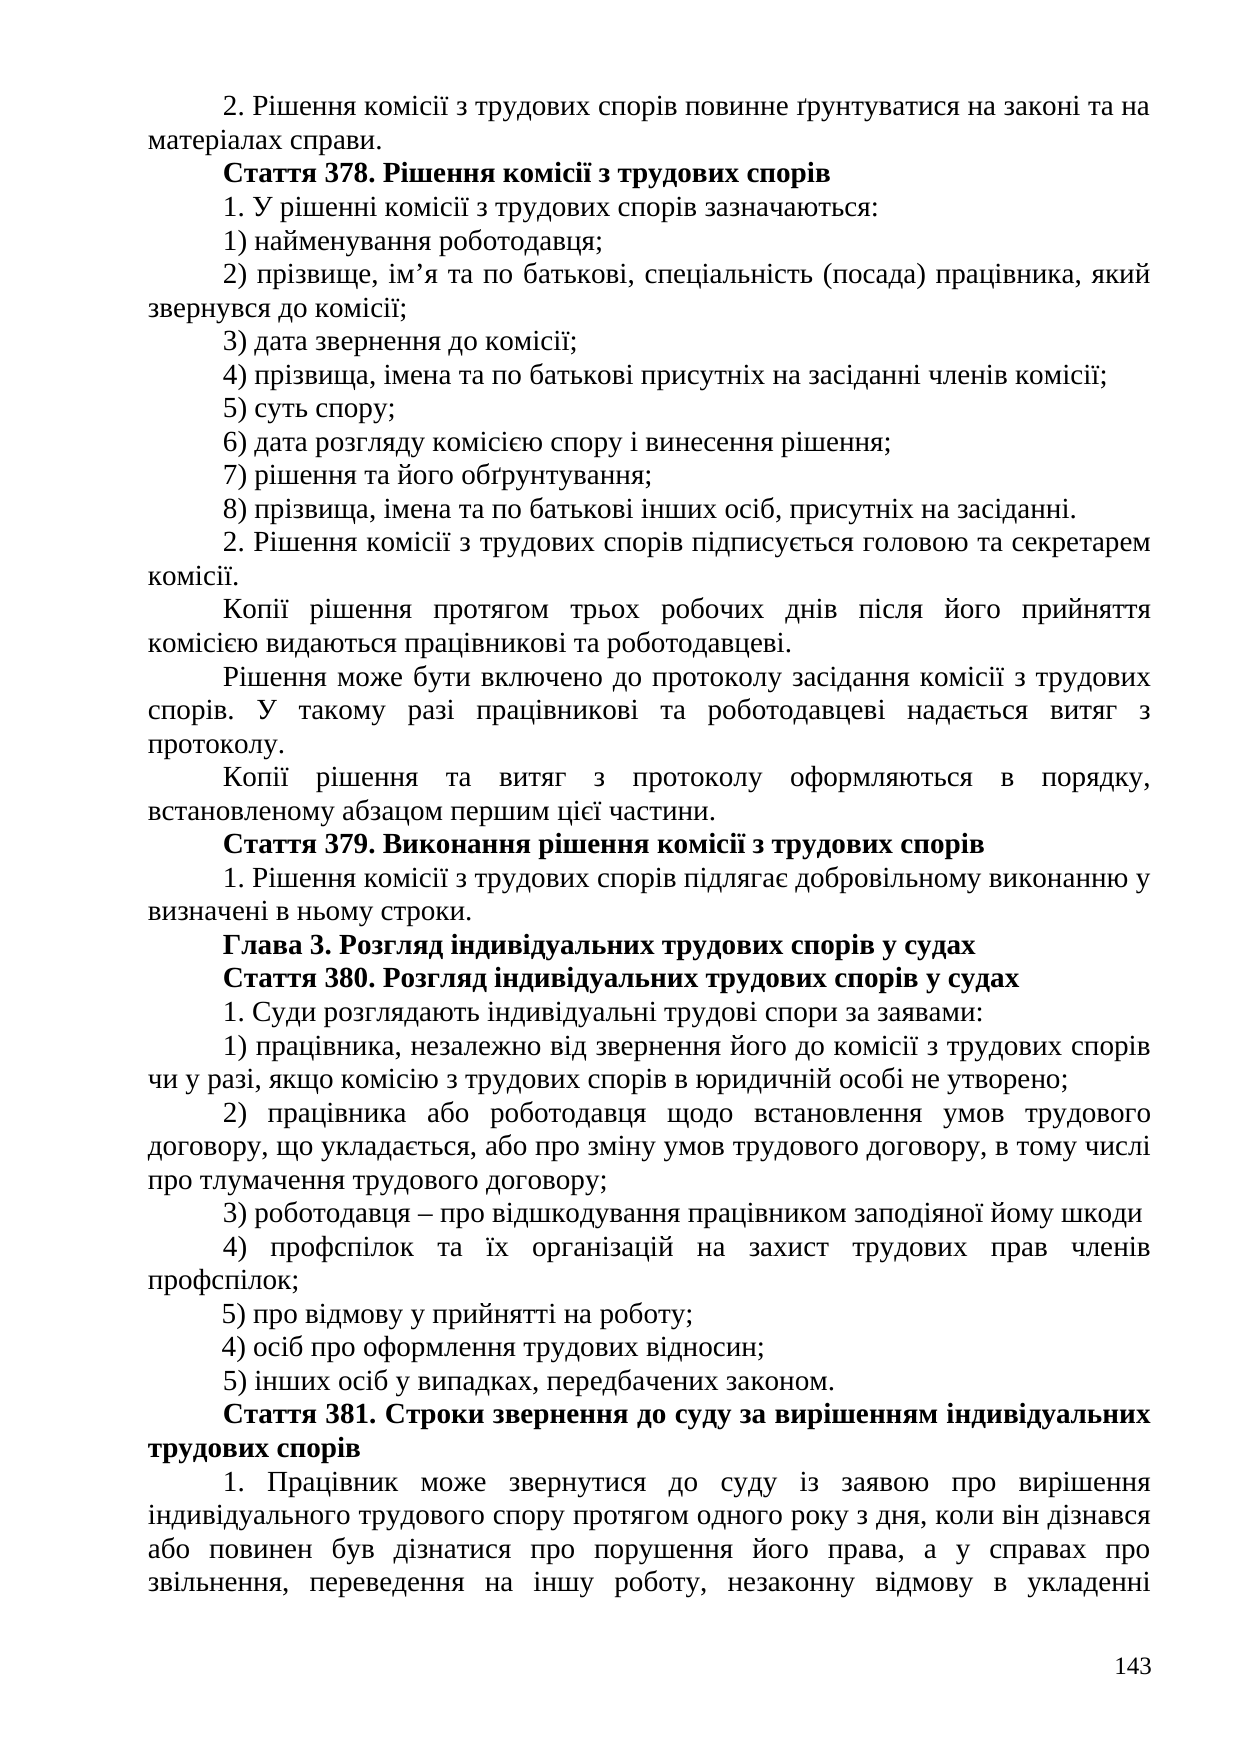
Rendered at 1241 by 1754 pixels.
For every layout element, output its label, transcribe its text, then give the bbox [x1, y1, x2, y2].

text 2. Рішення комісії з трудових спорів повинне ґрунтуватися на законі та на матеріалах справи. [148, 88, 1152, 156]
text 2) прізвище, ім’я та по батькові, спеціальність (посада) працівника, який звернувся до комісії; [148, 256, 1152, 323]
text Стаття 379. Виконання рішення комісії з трудових спорів [148, 826, 1152, 860]
text 2. Рішення комісії з трудових спорів підписується головою та секретарем комісії. [148, 524, 1152, 592]
text 3) дата звернення до комісії; [148, 323, 1152, 357]
text 1. У рішенні комісії з трудових спорів зазначаються: [148, 189, 1152, 223]
text 4) прізвища, імена та по батькові присутніх на засіданні членів комісії; [148, 357, 1152, 390]
text Копії рішення та витяг з протоколу оформляються в порядку, встановленому абзацом першим цієї частини. [148, 759, 1152, 826]
text 8) прізвища, імена та по батькові інших осіб, присутніх на засіданні. [148, 491, 1152, 524]
text 4) осіб про оформлення трудових відносин; [148, 1329, 1152, 1363]
text 3) роботодавця – про відшкодування працівником заподіяної йому шкоди [148, 1195, 1152, 1229]
text 5) інших осіб у випадках, передбачених законом. [148, 1363, 1152, 1397]
text Стаття 378. Рішення комісії з трудових спорів [148, 156, 1152, 189]
text 6) дата розгляду комісією спору і винесення рішення; [148, 424, 1152, 457]
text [148, 1464, 1152, 1598]
text 5) про відмову у прийнятті на роботу; [148, 1296, 1152, 1329]
text 7) рішення та його обґрунтування; [148, 457, 1152, 491]
text Стаття 381. Строки звернення до суду за вирішенням індивідуальних трудових спорів [148, 1397, 1152, 1464]
text 1. Рішення комісії з трудових спорів підлягає добровільному виконанню у визначені в ньому строки. [148, 860, 1152, 927]
text Глава 3. Розгляд індивідуальних трудових спорів у судах [148, 927, 1152, 961]
text 2) працівника або роботодавця щодо встановлення умов трудового договору, що укладається, або про зміну умов трудового договору, в тому числі про тлумачення трудового договору; [148, 1095, 1152, 1195]
text 5) суть спору; [148, 390, 1152, 424]
text Копії рішення протягом трьох робочих днів після його прийняття комісією видаються працівникові та роботодавцеві. [148, 592, 1152, 659]
text Стаття 380. Розгляд індивідуальних трудових спорів у судах [148, 961, 1152, 994]
text Рішення може бути включено до протоколу засідання комісії з трудових спорів. У такому разі працівникові та роботодавцеві надається витяг з протоколу. [148, 659, 1152, 759]
text 1) працівника, незалежно від звернення його до комісії з трудових спорів чи у разі, якщо комісію з трудових спорів в юридичній особі не утворено; [148, 1028, 1152, 1095]
text 1. Суди розглядають індивідуальні трудові спори за заявами: [148, 994, 1152, 1028]
text 4) профспілок та їх організацій на захист трудових прав членів профспілок; [148, 1229, 1152, 1296]
text 1) найменування роботодавця; [148, 223, 1152, 256]
